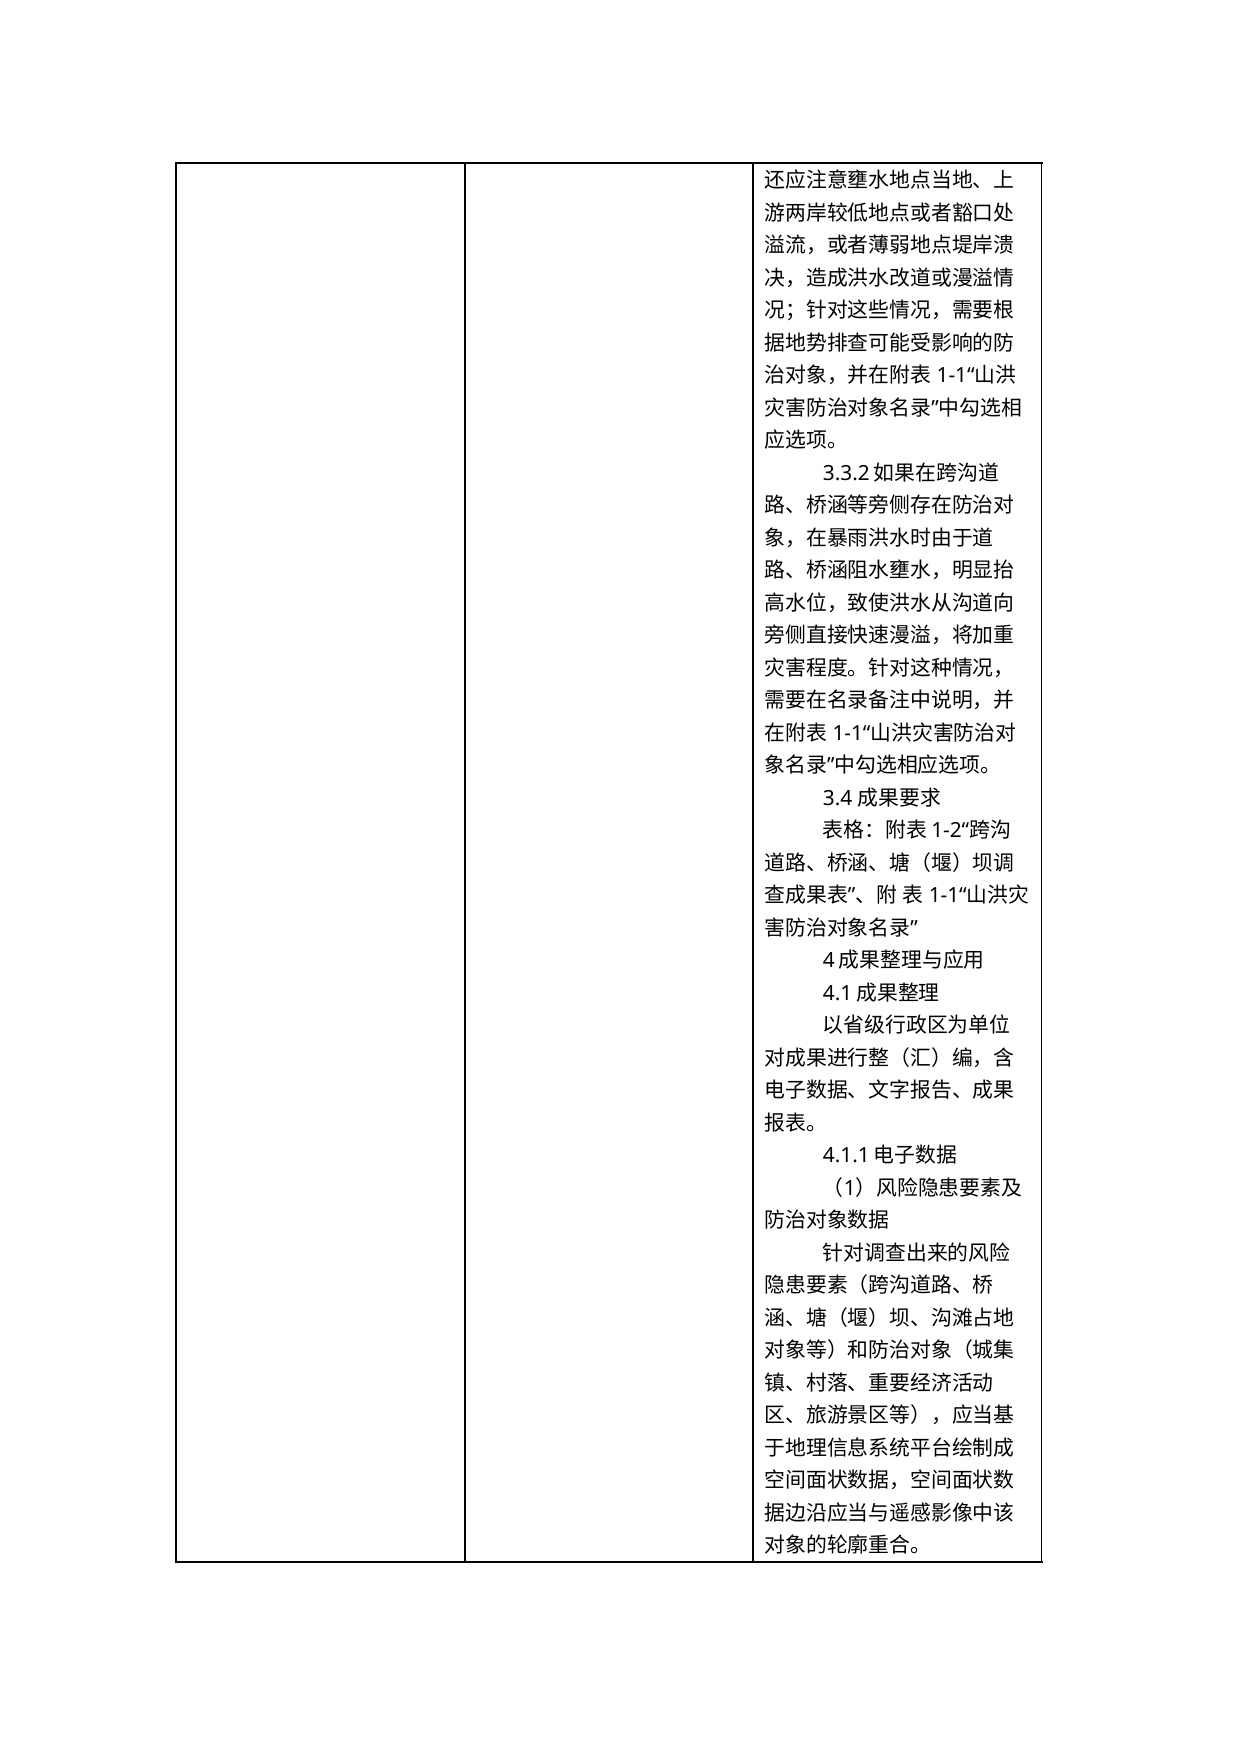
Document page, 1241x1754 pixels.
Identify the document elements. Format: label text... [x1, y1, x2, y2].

table_cell [466, 164, 752, 1561]
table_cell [754, 164, 1041, 1561]
table_cell 1 [177, 164, 464, 1561]
